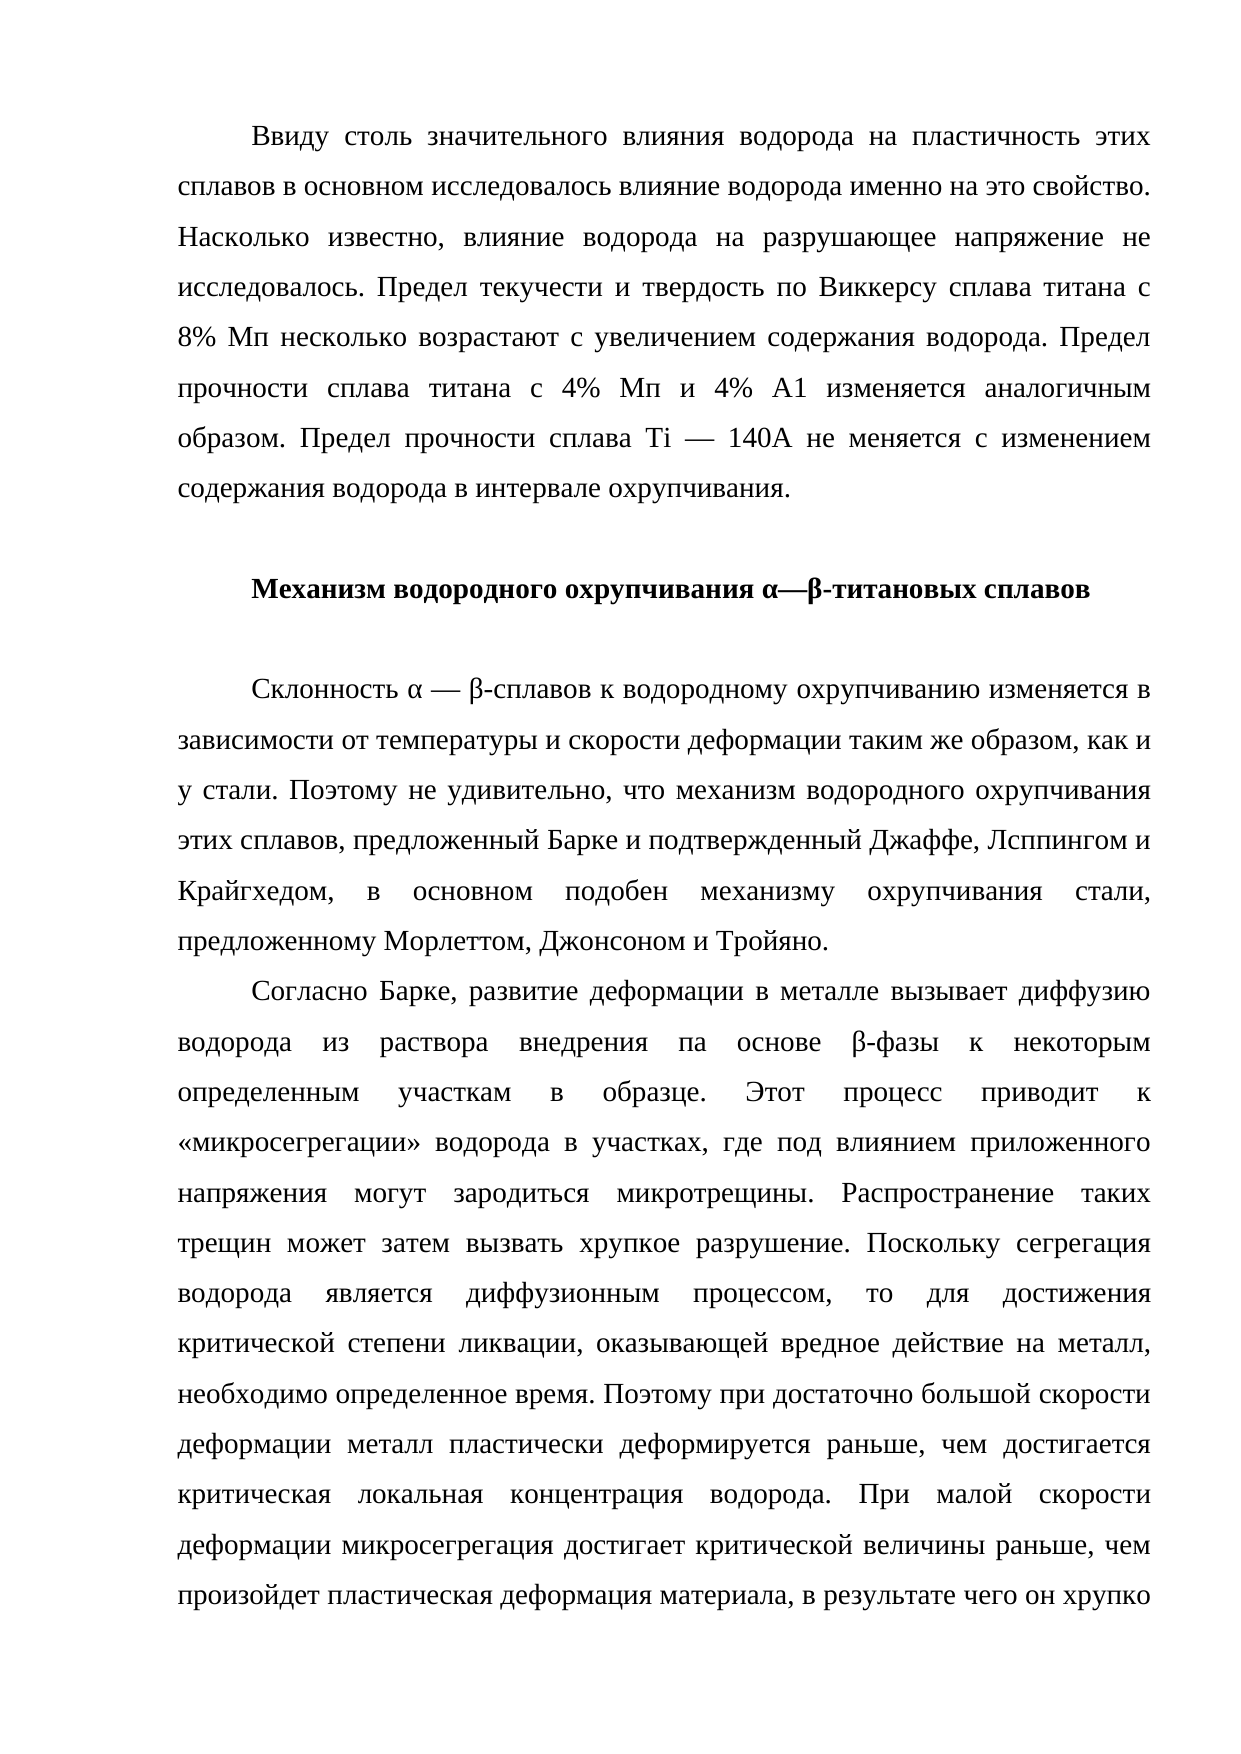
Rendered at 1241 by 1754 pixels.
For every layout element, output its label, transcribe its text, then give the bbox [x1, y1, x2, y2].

text Ввиду столь значительного влияния водорода на пластичность этих сплавов в основном исследовалось влияние водорода именно на это свойство. Насколько известно, влияние водорода на разрушающее напряжение не исследовалось. Предел текучести и твердость по Виккерсу сплава титана с 8% Мп несколько возрастают с увеличением содержания водорода. Предел прочности сплава титана с 4% Мп и 4% А1 изменяется аналогичным образом. Предел прочности сплава Ti — 140А не меняется с изменением содержания водорода в интервале охрупчивания. [177, 118, 1152, 504]
text Склонность α — β-сплавов к водородному охрупчиванию изменяется в зависимости от температуры и скорости деформации таким же образом, как и у стали. Поэтому не удивительно, что механизм водородного охрупчивания этих сплавов, предложенный Барке и подтвержденный Джаффе, Лсппингом и Крайгхедом, в основном подобен механизму охрупчивания стали, предложенному Морлеттом, Джонсоном и Тройяно. [177, 672, 1152, 957]
subtitle Механизм водородного охрупчивания α—β-титановых сплавов [177, 571, 1152, 604]
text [177, 973, 1152, 1611]
